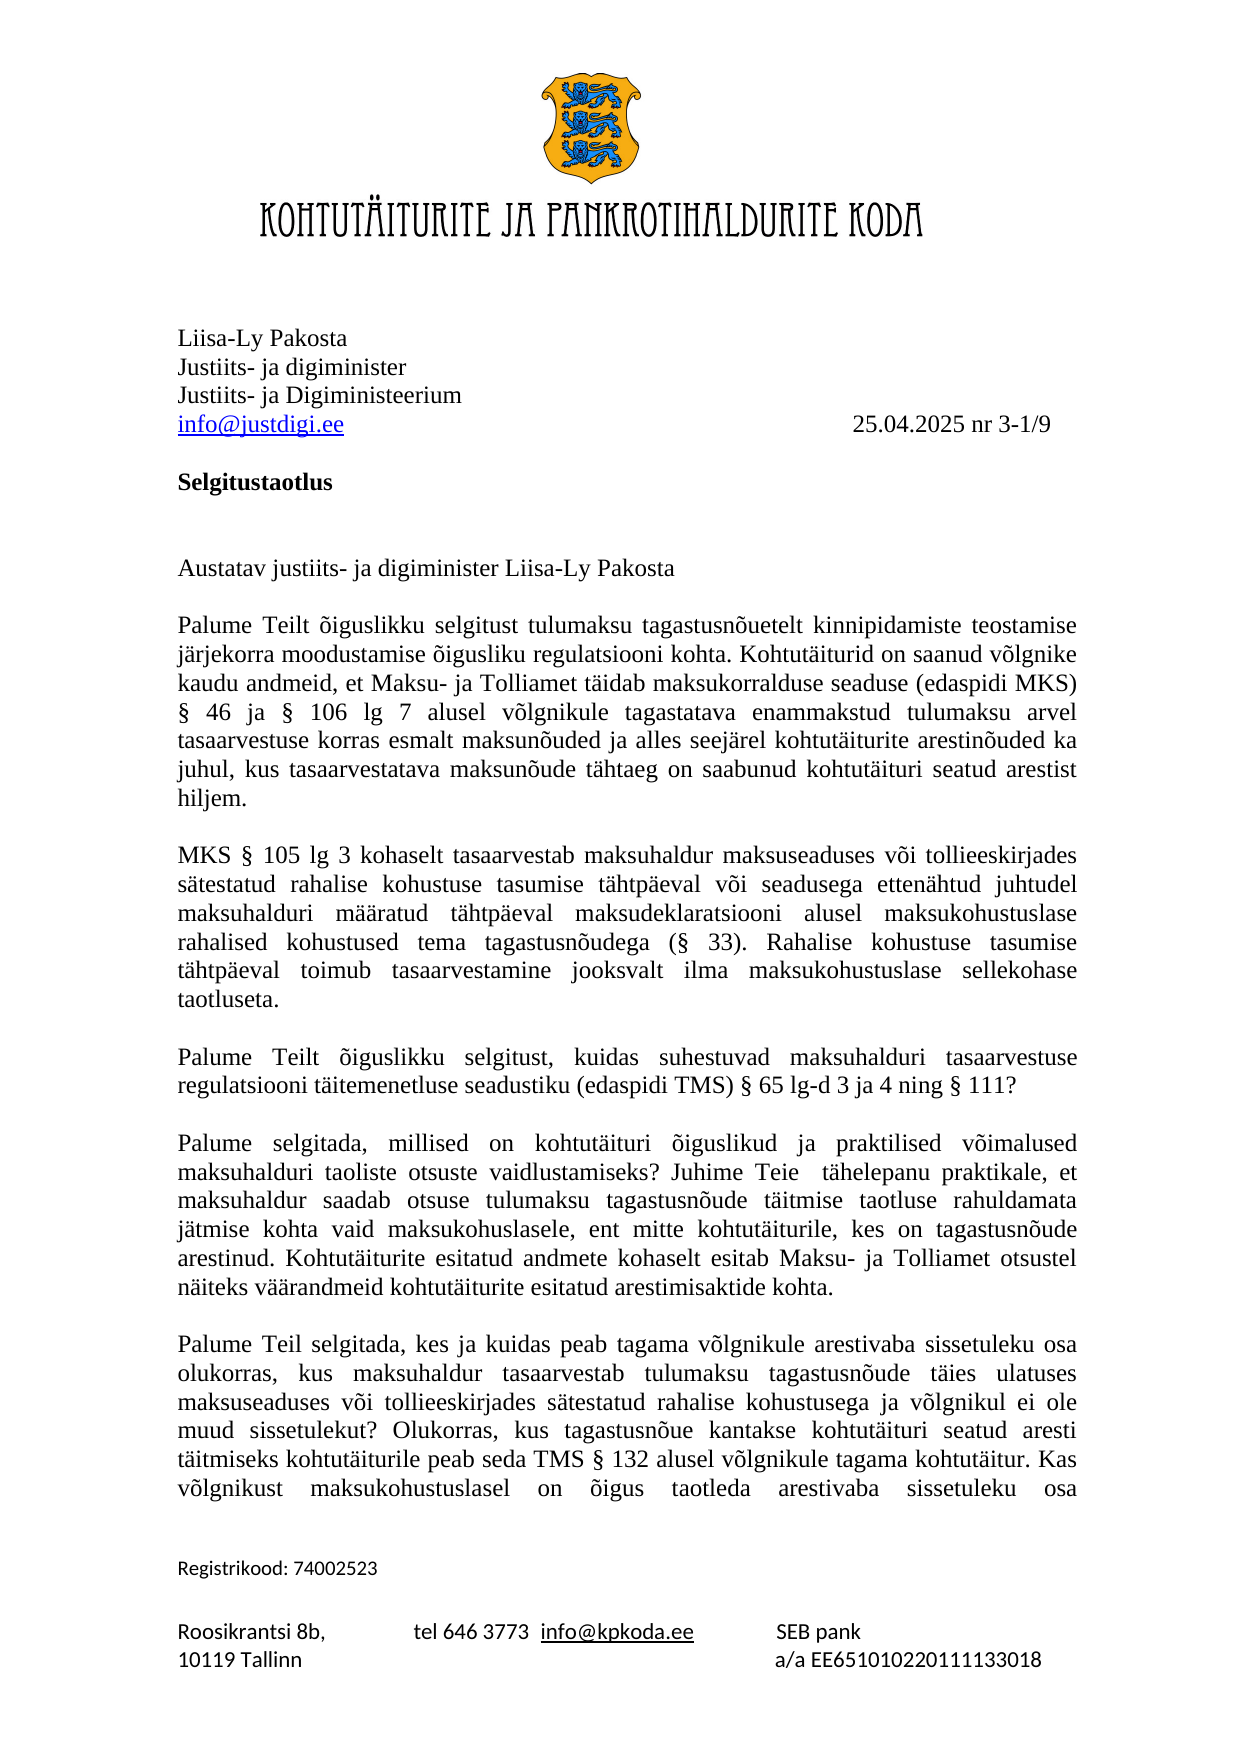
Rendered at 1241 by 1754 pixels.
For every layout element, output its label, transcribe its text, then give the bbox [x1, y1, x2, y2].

text Austatav justiits- ja digiminister Liisa-Ly Pakosta [177, 553, 1078, 582]
text Palume Teilt õiguslikku selgitust tulumaksu tagastusnõuetelt kinnipidamiste teostamise järjekorra moodustamise õigusliku regulatsiooni kohta. Kohtutäiturid on saanud võlgnike kaudu andmeid, et Maksu- ja Tolliamet täidab maksukorralduse seaduse (edaspidi MKS) § 46 ja § 106 lg 7 alusel võlgnikule tagastatava enammakstud tulumaksu arvel tasaarvestuse korras esmalt maksunõuded ja alles seejärel kohtutäiturite arestinõuded ka juhul, kus tasaarvestatava maksunõude tähtaeg on saabunud kohtutäituri seatud arestist hiljem. [177, 610, 1078, 812]
text Justiits- ja digiminister [177, 352, 1078, 380]
text info@justdigi.ee 25.04.2025 nr 3-1/9 [177, 409, 1078, 438]
text Selgitustaotlus [177, 467, 1078, 495]
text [177, 1329, 1078, 1502]
text Palume selgitada, millised on kohtutäituri õiguslikud ja praktilised võimalused maksuhalduri taoliste otsuste vaidlustamiseks? Juhime Teie tähelepanu praktikale, et maksuhaldur saadab otsuse tulumaksu tagastusnõude täitmise taotluse rahuldamata jätmise kohta vaid maksukohuslasele, ent mitte kohtutäiturile, kes on tagastusnõude arestinud. Kohtutäiturite esitatud andmete kohaselt esitab Maksu- ja Tolliamet otsustel näiteks väärandmeid kohtutäiturite esitatud arestimisaktide kohta. [177, 1128, 1078, 1300]
text MKS § 105 lg 3 kohaselt tasaarvestab maksuhaldur maksuseaduses või tollieeskirjades sätestatud rahalise kohustuse tasumise tähtpäeval või seadusega ettenähtud juhtudel maksuhalduri määratud tähtpäeval maksudeklaratsiooni alusel maksukohustuslase rahalised kohustused tema tagastusnõudega (§ 33). Rahalise kohustuse tasumise tähtpäeval toimub tasaarvestamine jooksvalt ilma maksukohustuslase sellekohase taotluseta. [177, 840, 1078, 1013]
text Liisa-Ly Pakosta [177, 323, 1078, 352]
picture [260, 73, 923, 237]
text Justiits- ja Digiministeerium [177, 380, 1078, 409]
text Palume Teilt õiguslikku selgitust, kuidas suhestuvad maksuhalduri tasaarvestuse regulatsiooni täitemenetluse seadustiku (edaspidi TMS) § 65 lg-d 3 ja 4 ning § 111? [177, 1042, 1078, 1099]
